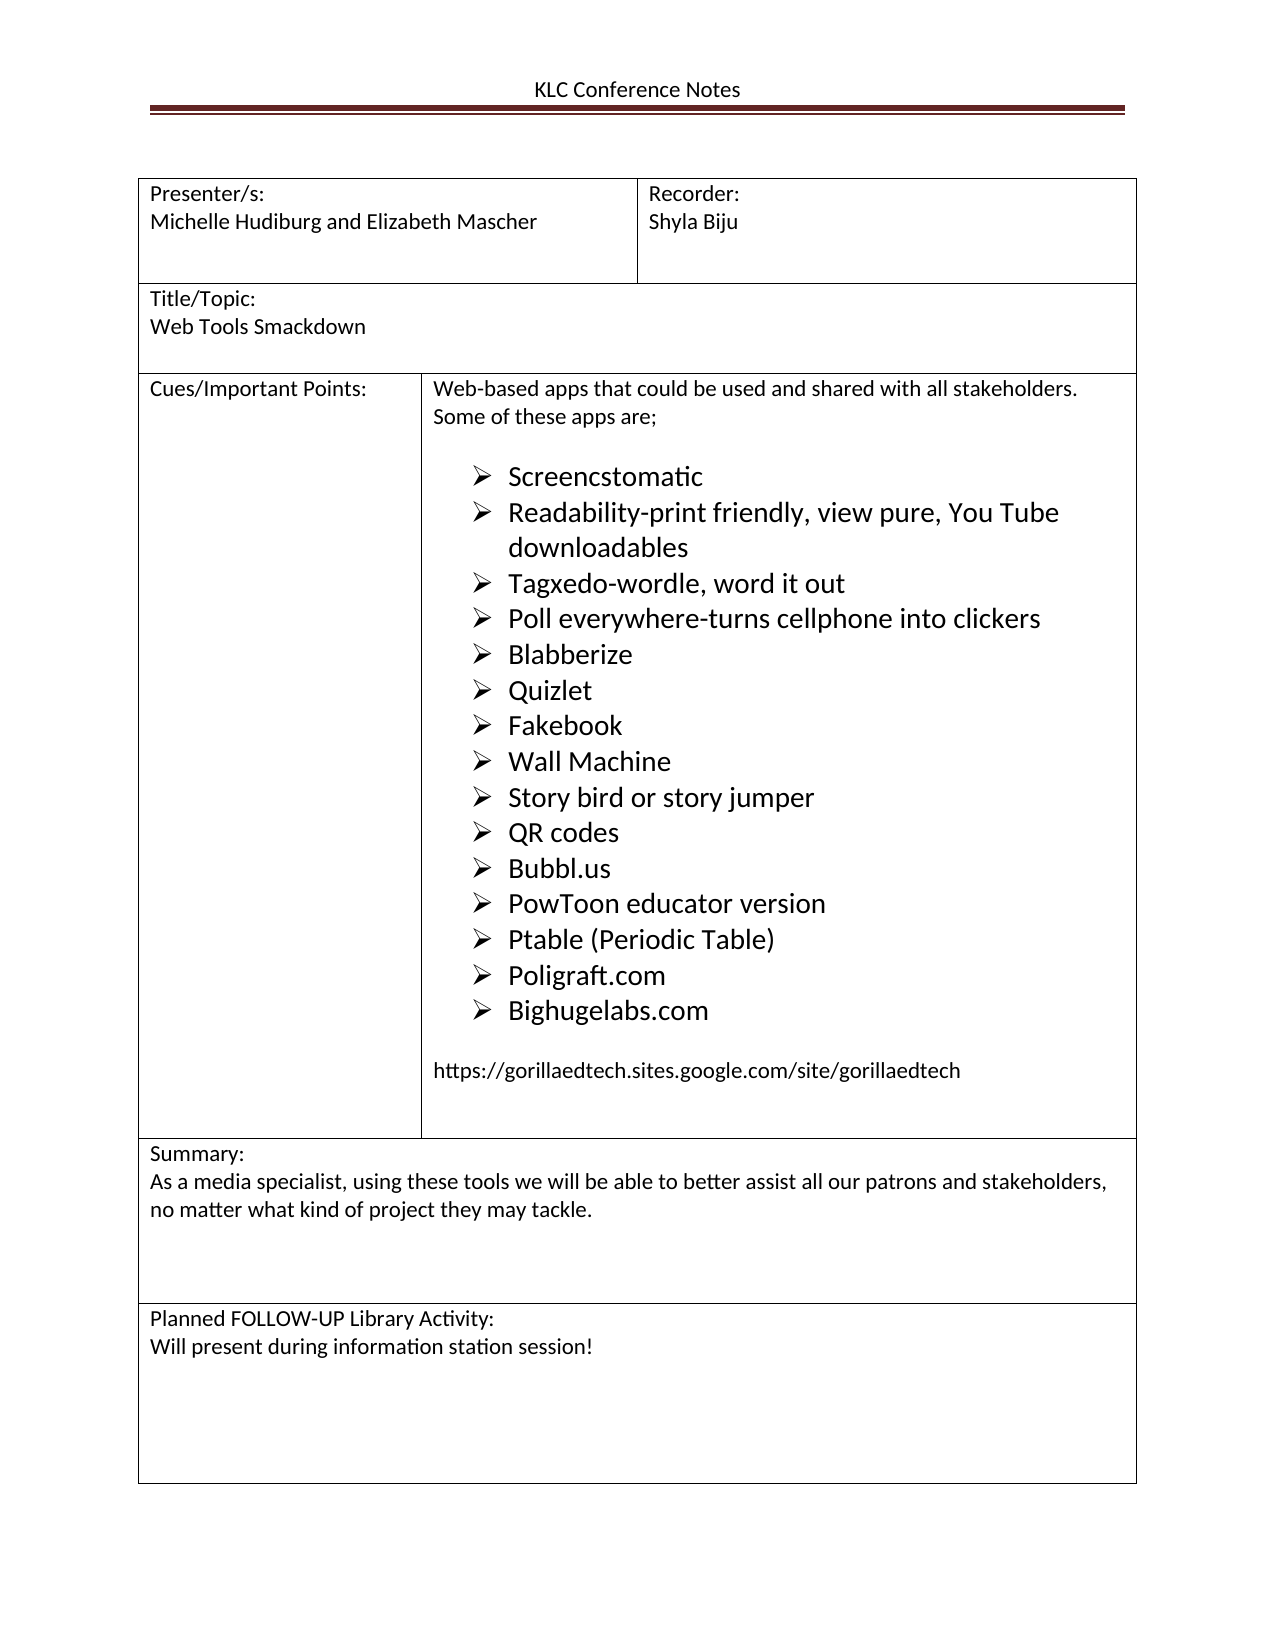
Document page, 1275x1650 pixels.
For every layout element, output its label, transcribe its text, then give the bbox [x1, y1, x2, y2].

table_cell Cues/Important Points: [139, 374, 421, 1138]
table_cell Summary: As a media specialist, using these tools we will be able to better assist all our patrons and stakeholders, no matter what kind of project they may tackle. [139, 1139, 1136, 1303]
table_header Presenter/s: Michelle Hudiburg and Elizabeth Mascher [139, 179, 637, 283]
table_header Recorder: Shyla Biju [638, 179, 1136, 283]
table_cell Title/Topic: Web Tools Smackdown [139, 284, 1136, 373]
table_cell Web-based apps that could be used and shared with all stakeholders. Some of these apps are; Screencstomatic Readability-print friendly, view pure, You Tube downloadables Tagxedo-wordle, word it out Poll everywhere-turns cellphone into clickers Blabberize Quizlet Fakebook Wall Machine Story bird or story jumper QR codes Bubbl.us PowToon educator version Ptable (Periodic Table) Poligraft.com Bighugelabs.com https://gorillaedtech.sites.google.com/site/gorillaedtech [422, 374, 1136, 1138]
table_cell Planned FOLLOW-UP Library Activity: Will present during information station session! [139, 1304, 1136, 1483]
